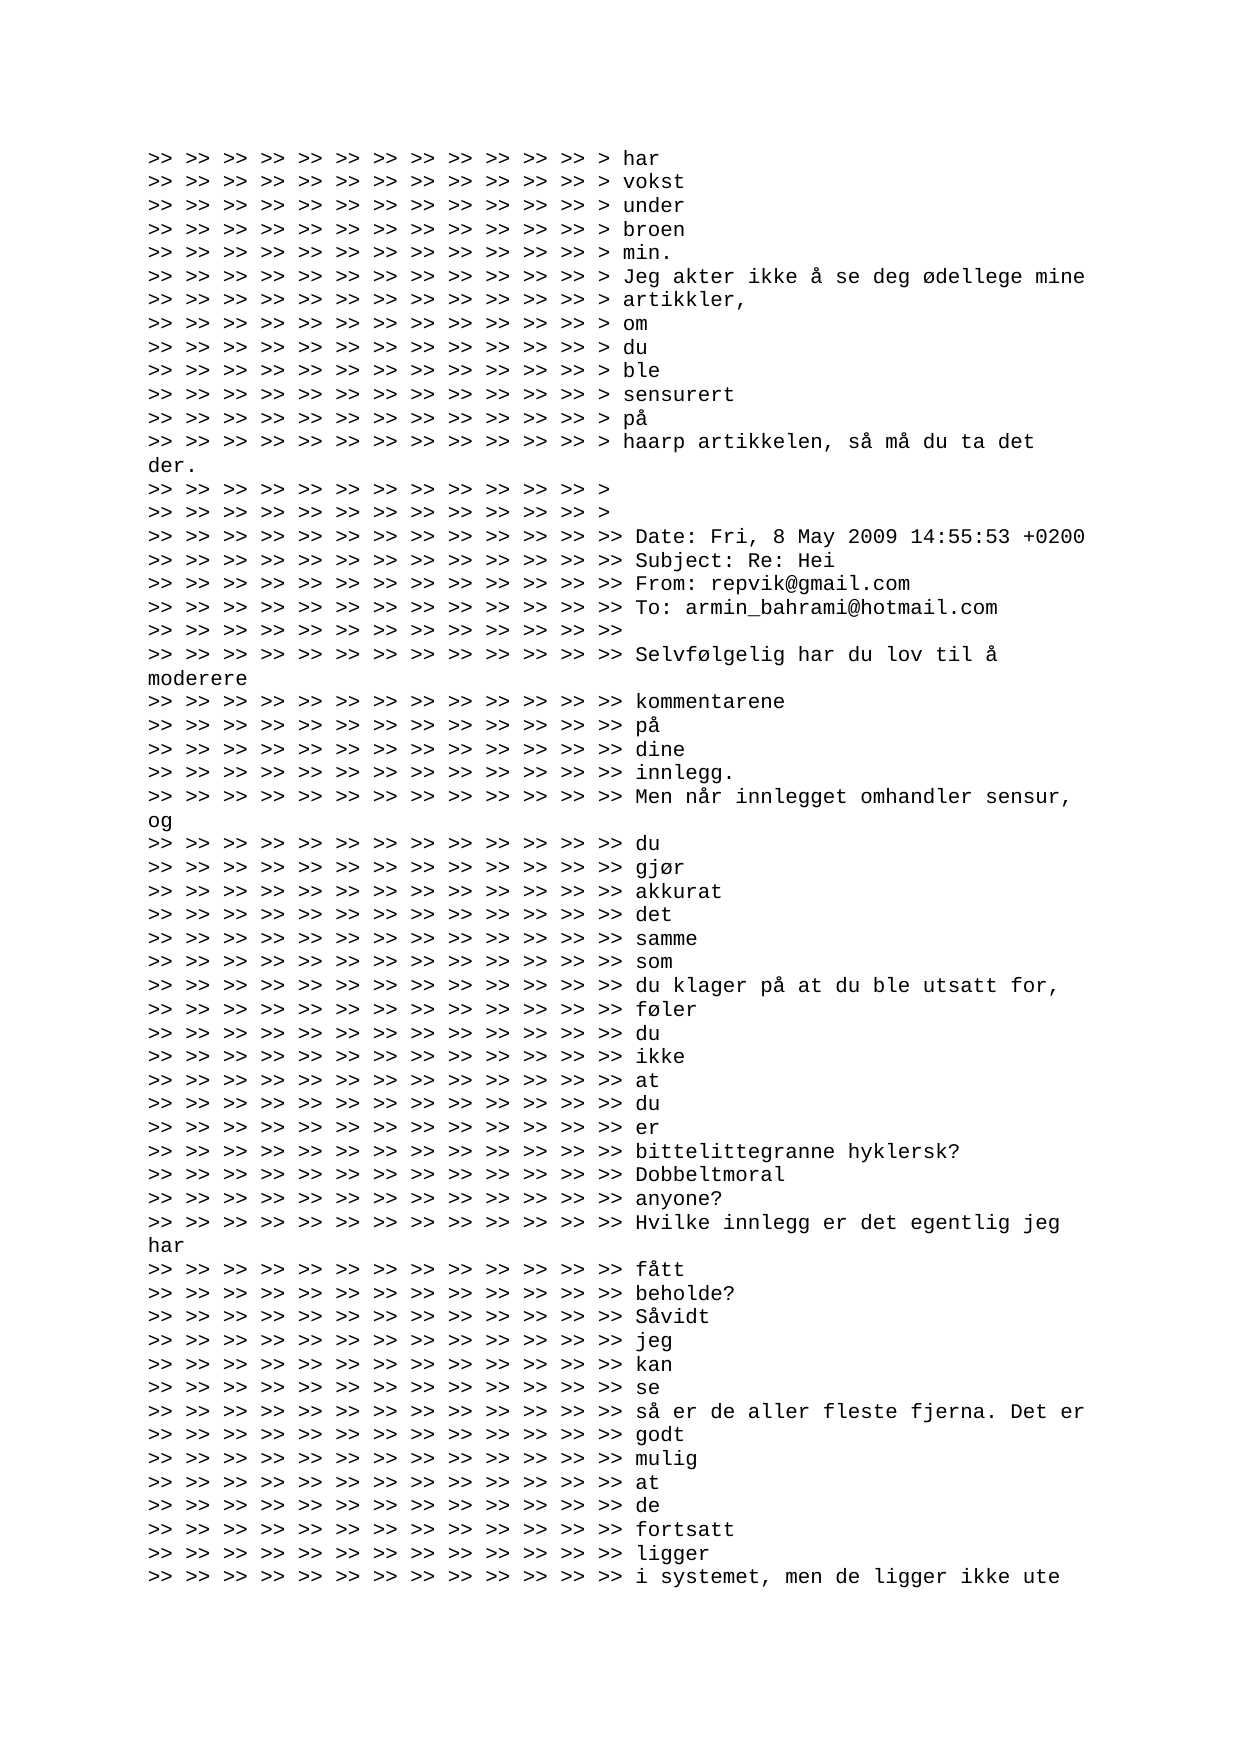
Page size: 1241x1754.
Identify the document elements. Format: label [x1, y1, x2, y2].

text [148, 148, 1093, 1590]
